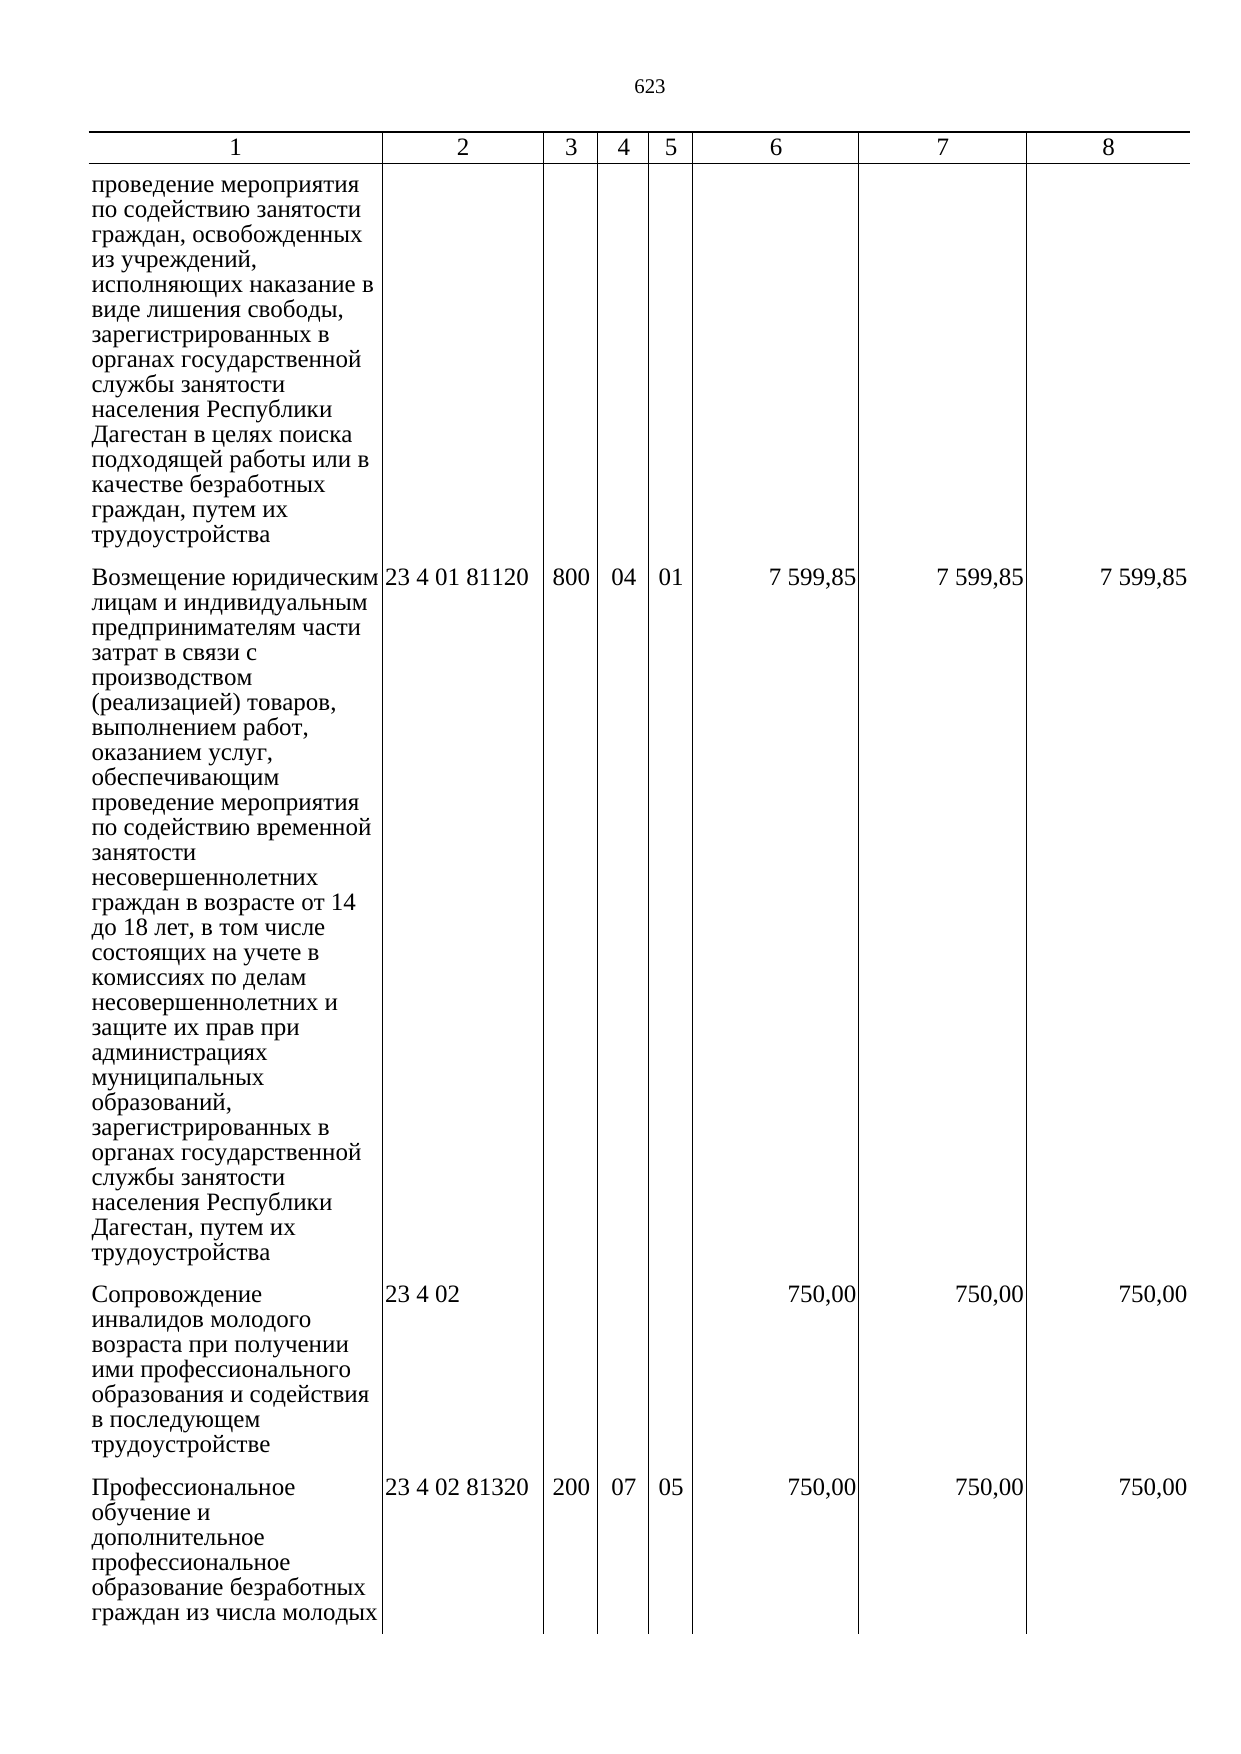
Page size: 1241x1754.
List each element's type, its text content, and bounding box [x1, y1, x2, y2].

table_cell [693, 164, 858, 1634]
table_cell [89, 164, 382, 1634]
table_header 7 [859, 133, 1026, 163]
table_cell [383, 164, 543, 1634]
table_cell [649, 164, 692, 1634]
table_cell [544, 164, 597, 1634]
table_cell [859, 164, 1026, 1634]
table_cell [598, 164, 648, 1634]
table_header 4 [598, 133, 648, 163]
table_header 5 [649, 133, 692, 163]
table_header 2 [383, 133, 543, 163]
table_header 1 [89, 133, 382, 163]
table_header 3 [544, 133, 597, 163]
table_header 6 [693, 133, 858, 163]
table_header 8 [1027, 133, 1190, 163]
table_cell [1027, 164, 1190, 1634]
